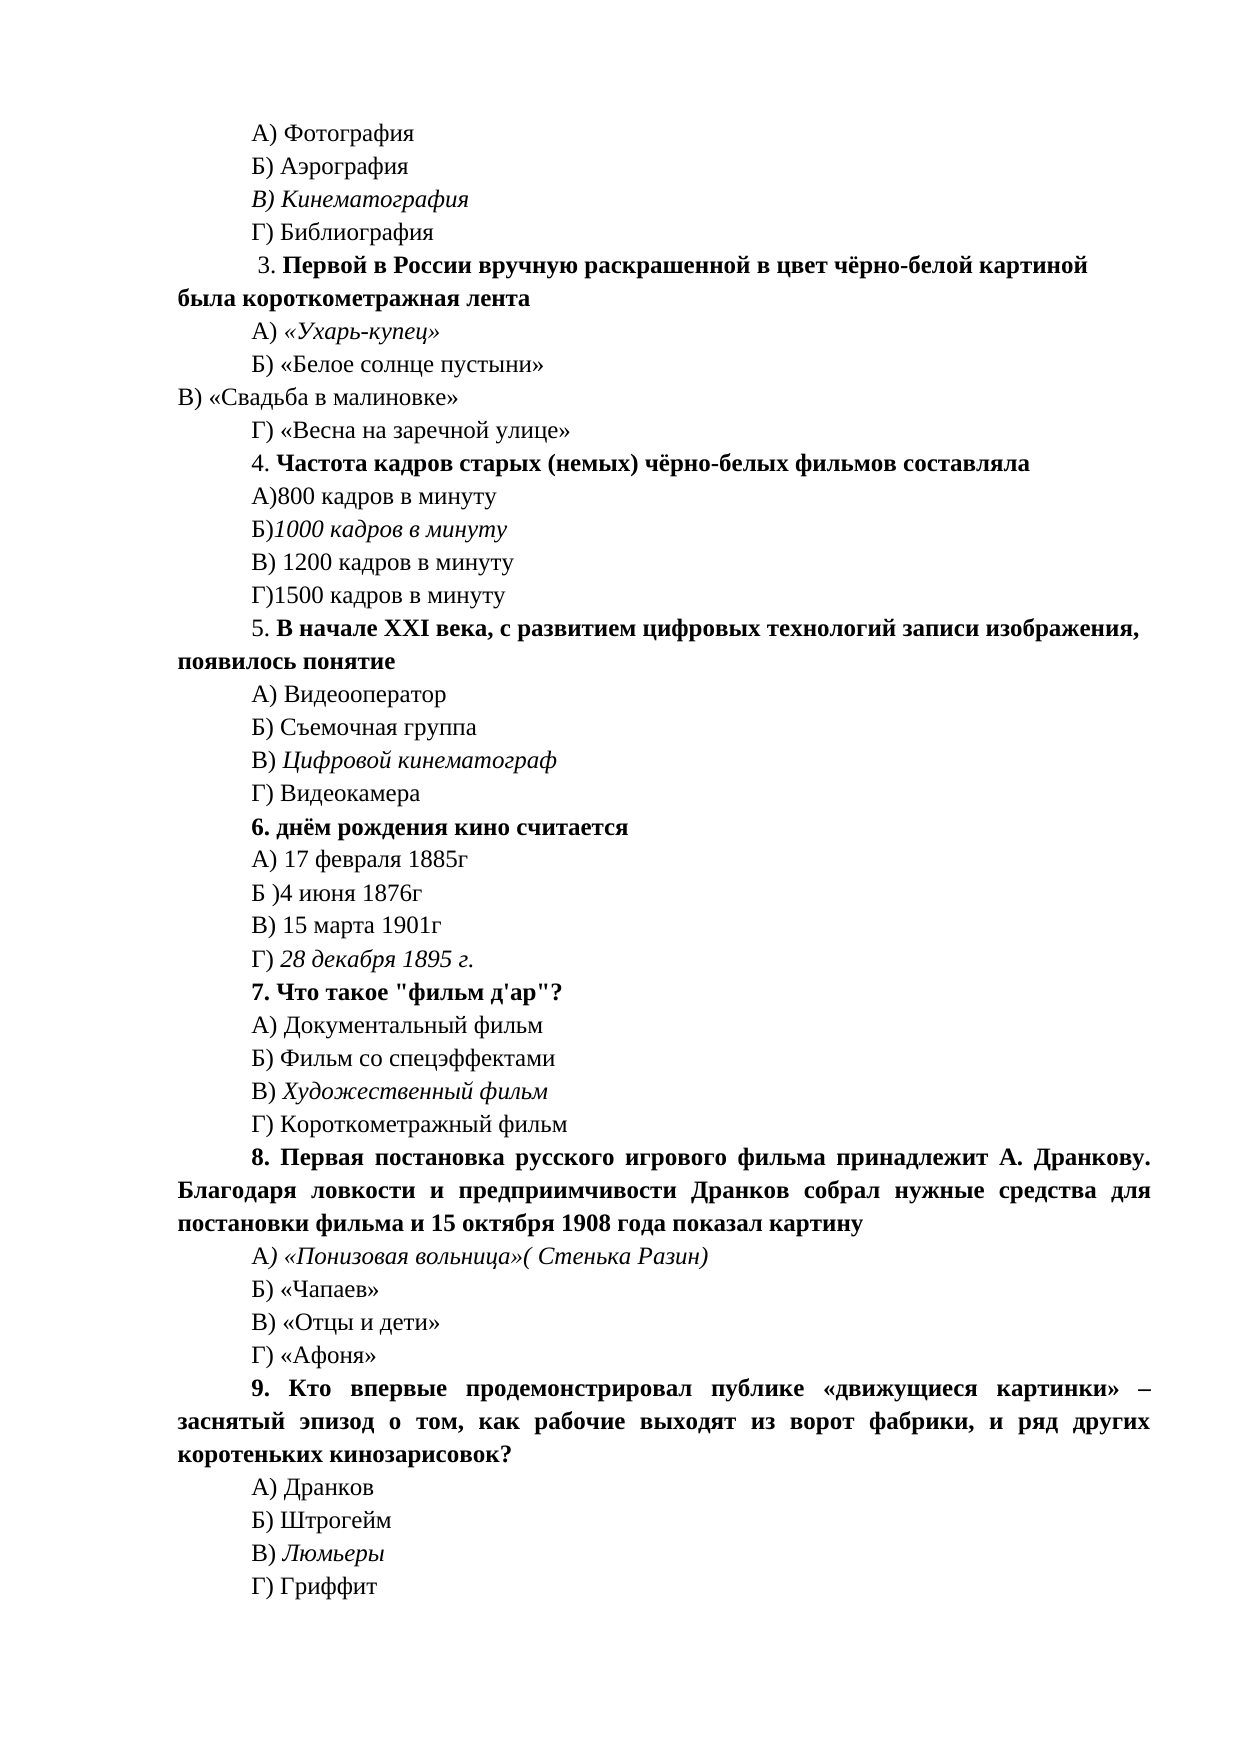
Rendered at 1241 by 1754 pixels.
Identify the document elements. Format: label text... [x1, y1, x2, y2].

text Б) Съемочная группа [177, 712, 1152, 741]
text А) «Ухарь-купец» [177, 316, 1152, 345]
text А) 17 февраля 1885г [177, 844, 1152, 873]
text А) Фотография [177, 118, 1152, 147]
text В) Художественный фильм [177, 1076, 1152, 1104]
text Г) Короткометражный фильм [177, 1109, 1152, 1137]
text Б) «Белое солнце пустыни» В) «Свадьба в малиновке» [177, 349, 1152, 411]
text Г) «Афоня» [177, 1340, 1152, 1369]
text Г)1500 кадров в минуту [177, 580, 1152, 609]
text Б )4 июня 1876г [177, 878, 1152, 906]
text В) Кинематография [177, 184, 1152, 213]
text 9. Кто впервые продемонстрировал публике «движущиеся картинки» – заснятый эпизод о том, как рабочие выходят из ворот фабрики, и ряд других коротеньких кинозарисовок? [177, 1373, 1152, 1468]
text В) Цифровой кинематограф [177, 746, 1152, 774]
text А) Документальный фильм [177, 1010, 1152, 1038]
text 3. Первой в России вручную раскрашенной в цвет чёрно-белой картиной была короткометражная лента [177, 250, 1152, 312]
text Г) Гриффит [177, 1571, 1152, 1600]
text А)800 кадров в минуту [177, 481, 1152, 510]
text А) Видеооператор [177, 679, 1152, 708]
text 8. Первая постановка русского игрового фильма принадлежит А. Дранкову. Благодаря ловкости и предприимчивости Дранков собрал нужные средства для постановки фильма и 15 октября 1908 года показал картину [177, 1142, 1152, 1237]
text В) 1200 кадров в минуту [177, 547, 1152, 576]
text 7. Что такое "фильм д'ар"? [177, 977, 1152, 1005]
text Г) Библиография [177, 217, 1152, 246]
text Б)1000 кадров в минуту [177, 514, 1152, 543]
text 6. днём рождения кино считается [177, 812, 1152, 840]
text Г) 28 декабря 1895 г. [177, 944, 1152, 972]
text Г) Видеокамера [177, 778, 1152, 807]
text Б) Фильм со спецэффектами [177, 1043, 1152, 1071]
text 5. В начале XXI века, с развитием цифровых технологий записи изображения, появилось понятие [177, 613, 1152, 675]
text А) «Понизовая вольница»( Стенька Разин) [177, 1241, 1152, 1269]
text А) Дранков [177, 1472, 1152, 1501]
text В) 15 марта 1901г [177, 911, 1152, 939]
text В) Люмьеры [177, 1538, 1152, 1567]
text Б) «Чапаев» [177, 1274, 1152, 1303]
text В) «Отцы и дети» [177, 1307, 1152, 1336]
text Г) «Весна на заречной улице» [177, 415, 1152, 444]
text Б) Аэрография [177, 151, 1152, 180]
text Б) Штрогейм [177, 1505, 1152, 1534]
text 4. Частота кадров старых (немых) чёрно-белых фильмов составляла [177, 448, 1152, 477]
